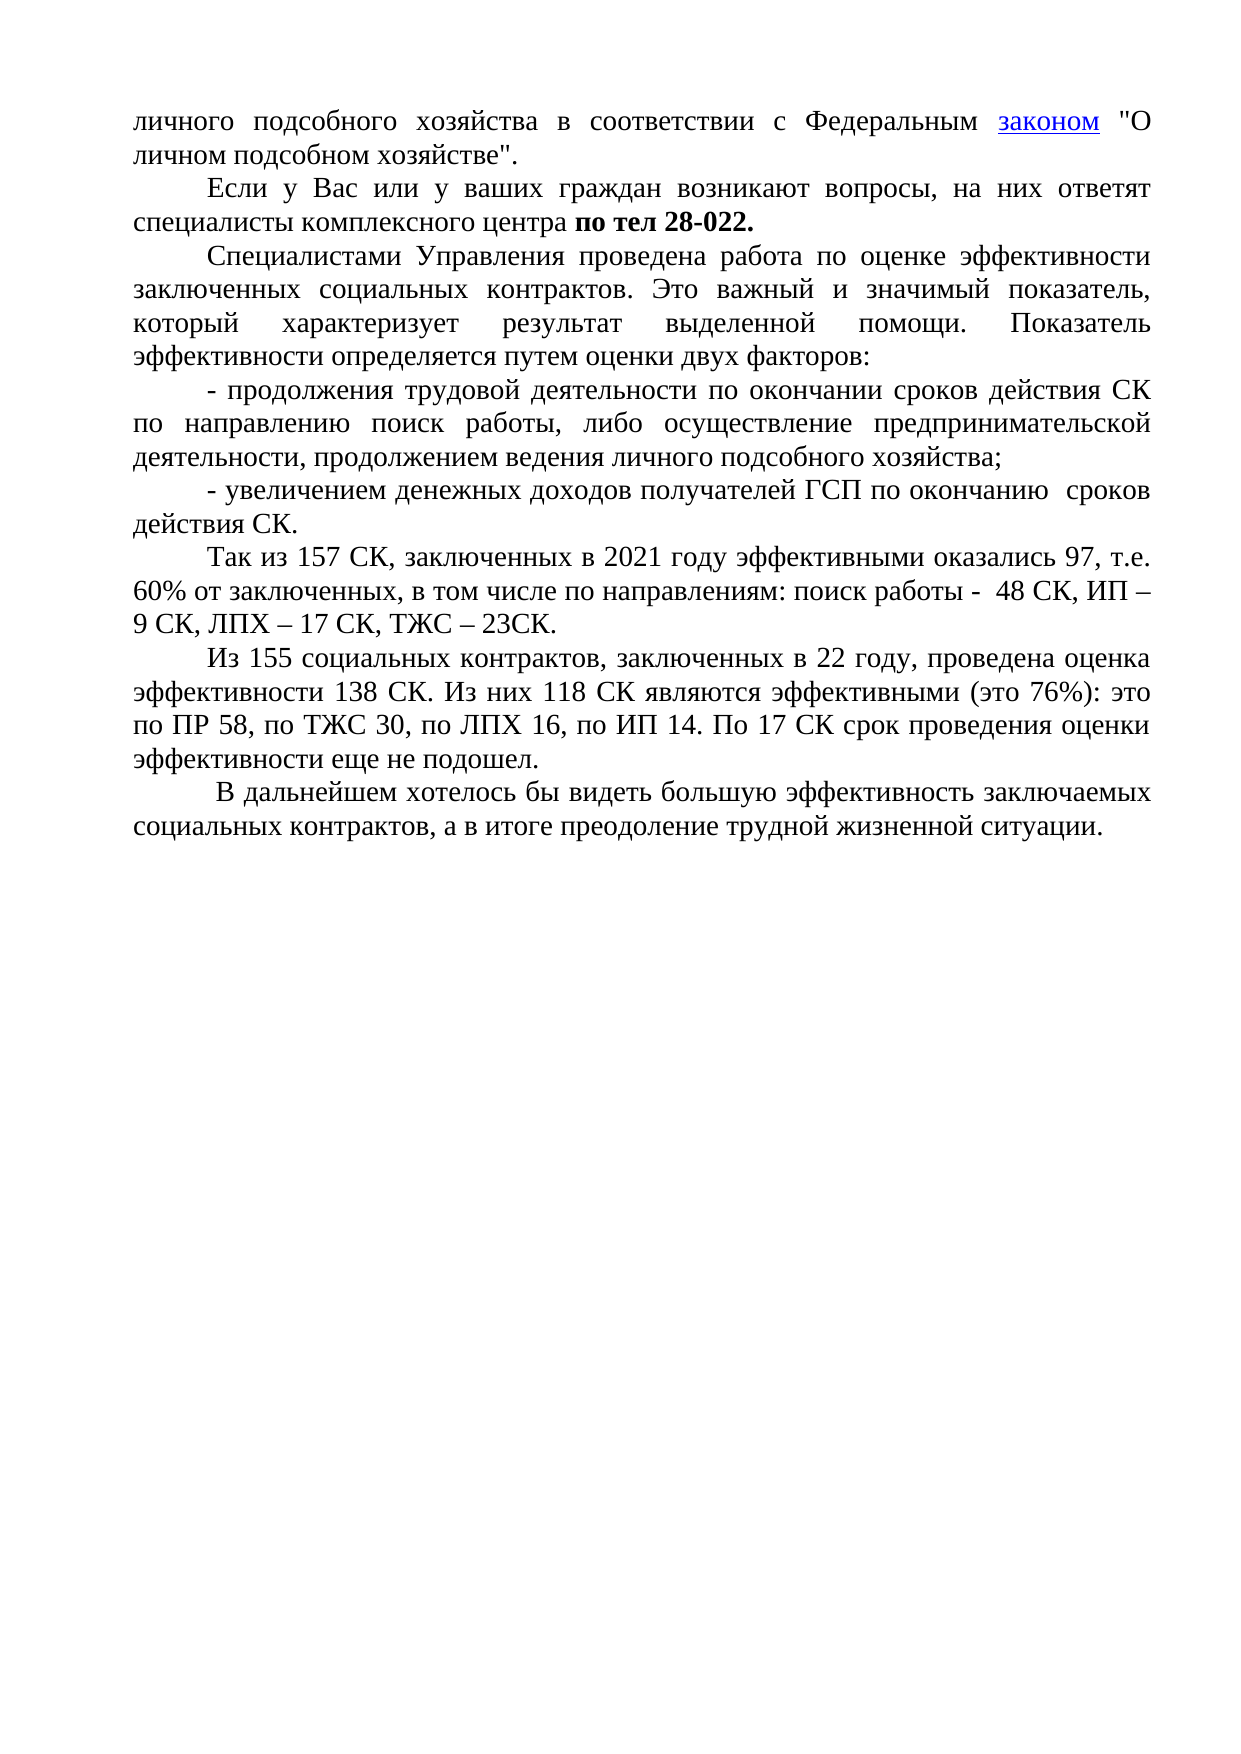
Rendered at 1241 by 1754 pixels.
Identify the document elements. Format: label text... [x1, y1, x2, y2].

text Так из 157 СК, заключенных в 2021 году эффективными оказались 97, т.е. 60% от заключенных, в том числе по направлениям: поиск работы - 48 СК, ИП – 9 СК, ЛПХ – 17 СК, ТЖС – 23СК. [133, 539, 1152, 640]
text В дальнейшем хотелось бы видеть большую эффективность заключаемых социальных контрактов, а в итоге преодоление трудной жизненной ситуации. [133, 774, 1152, 841]
text Специалистами Управления проведена работа по оценке эффективности заключенных социальных контрактов. Это важный и значимый показатель, который характеризует результат выделенной помощи. Показатель эффективности определяется путем оценки двух факторов: [133, 238, 1152, 372]
text - увеличением денежных доходов получателей ГСП по окончанию сроков действия СК. [133, 472, 1152, 539]
text Если у Вас или у ваших граждан возникают вопросы, на них ответят специалисты комплексного центра по тел 28-022. [133, 171, 1152, 238]
text - продолжения трудовой деятельности по окончании сроков действия СК по направлению поиск работы, либо осуществление предпринимательской деятельности, продолжением ведения личного подсобного хозяйства; [133, 372, 1152, 472]
text Из 155 социальных контрактов, заключенных в 22 году, проведена оценка эффективности 138 СК. Из них 118 СК являются эффективными (это 76%): это по ПР 58, по ТЖС 30, по ЛПХ 16, по ИП 14. По 17 СК срок проведения оценки эффективности еще не подошел. [133, 640, 1152, 774]
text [133, 103, 1152, 171]
